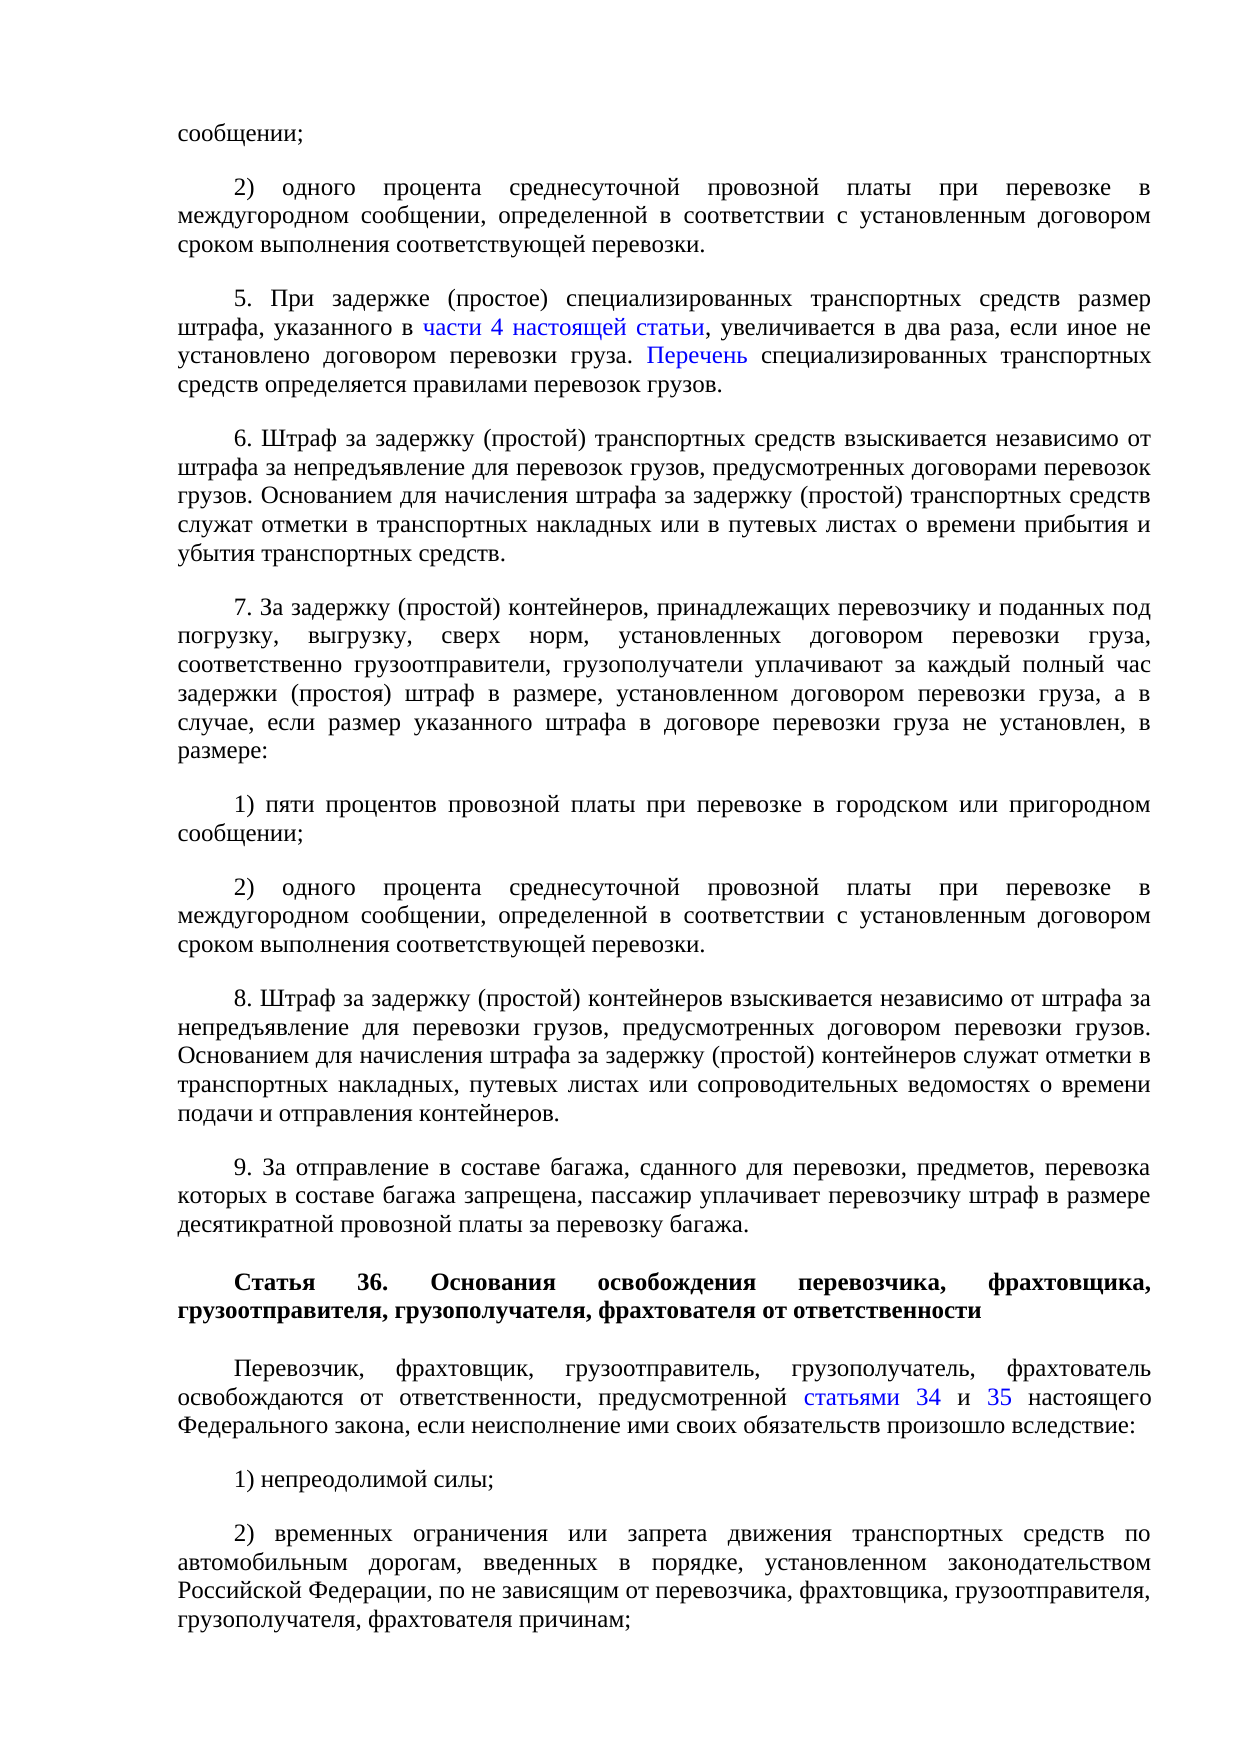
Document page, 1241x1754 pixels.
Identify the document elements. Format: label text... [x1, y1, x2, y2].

text 7. За задержку (простой) контейнеров, принадлежащих перевозчику и поданных под погрузку, выгрузку, сверх норм, установленных договором перевозки груза, соответственно грузоотправители, грузополучатели уплачивают за каждый полный час задержки (простоя) штраф в размере, установленном договором перевозки груза, а в случае, если размер указанного штрафа в договоре перевозки груза не установлен, в размере: [177, 592, 1152, 764]
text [177, 118, 1152, 147]
text 2) одного процента среднесуточной провозной платы при перевозке в междугородном сообщении, определенной в соответствии с установленным договором сроком выполнения соответствующей перевозки. [177, 172, 1152, 258]
text 1) непреодолимой силы; [177, 1464, 1152, 1493]
title Статья 36. Основания освобождения перевозчика, фрахтовщика, грузоотправителя, грузополучателя, фрахтователя от ответственности [177, 1267, 1152, 1324]
text 9. За отправление в составе багажа, сданного для перевозки, предметов, перевозка которых в составе багажа запрещена, пассажир уплачивает перевозчику штраф в размере десятикратной провозной платы за перевозку багажа. [177, 1152, 1152, 1238]
text 6. Штраф за задержку (простой) транспортных средств взыскивается независимо от штрафа за непредъявление для перевозок грузов, предусмотренных договорами перевозок грузов. Основанием для начисления штрафа за задержку (простой) транспортных средств служат отметки в транспортных накладных или в путевых листах о времени прибытия и убытия транспортных средств. [177, 423, 1152, 567]
text 1) пяти процентов провозной платы при перевозке в городском или пригородном сообщении; [177, 789, 1152, 847]
text 2) одного процента среднесуточной провозной платы при перевозке в междугородном сообщении, определенной в соответствии с установленным договором сроком выполнения соответствующей перевозки. [177, 872, 1152, 958]
text Перевозчик, фрахтовщик, грузоотправитель, грузополучатель, фрахтователь освобождаются от ответственности, предусмотренной статьями 34 и 35 настоящего Федерального закона, если неисполнение ими своих обязательств произошло вследствие: [177, 1353, 1152, 1439]
text 2) временных ограничения или запрета движения транспортных средств по автомобильным дорогам, введенных в порядке, установленном законодательством Российской Федерации, по не зависящим от перевозчика, фрахтовщика, грузоотправителя, грузополучателя, фрахтователя причинам; [177, 1518, 1152, 1633]
text 5. При задержке (простое) специализированных транспортных средств размер штрафа, указанного в части 4 настоящей статьи, увеличивается в два раза, если иное не установлено договором перевозки груза. Перечень специализированных транспортных средств определяется правилами перевозок грузов. [177, 283, 1152, 398]
text 8. Штраф за задержку (простой) контейнеров взыскивается независимо от штрафа за непредъявление для перевозки грузов, предусмотренных договором перевозки грузов. Основанием для начисления штрафа за задержку (простой) контейнеров служат отметки в транспортных накладных, путевых листах или сопроводительных ведомостях о времени подачи и отправления контейнеров. [177, 983, 1152, 1127]
